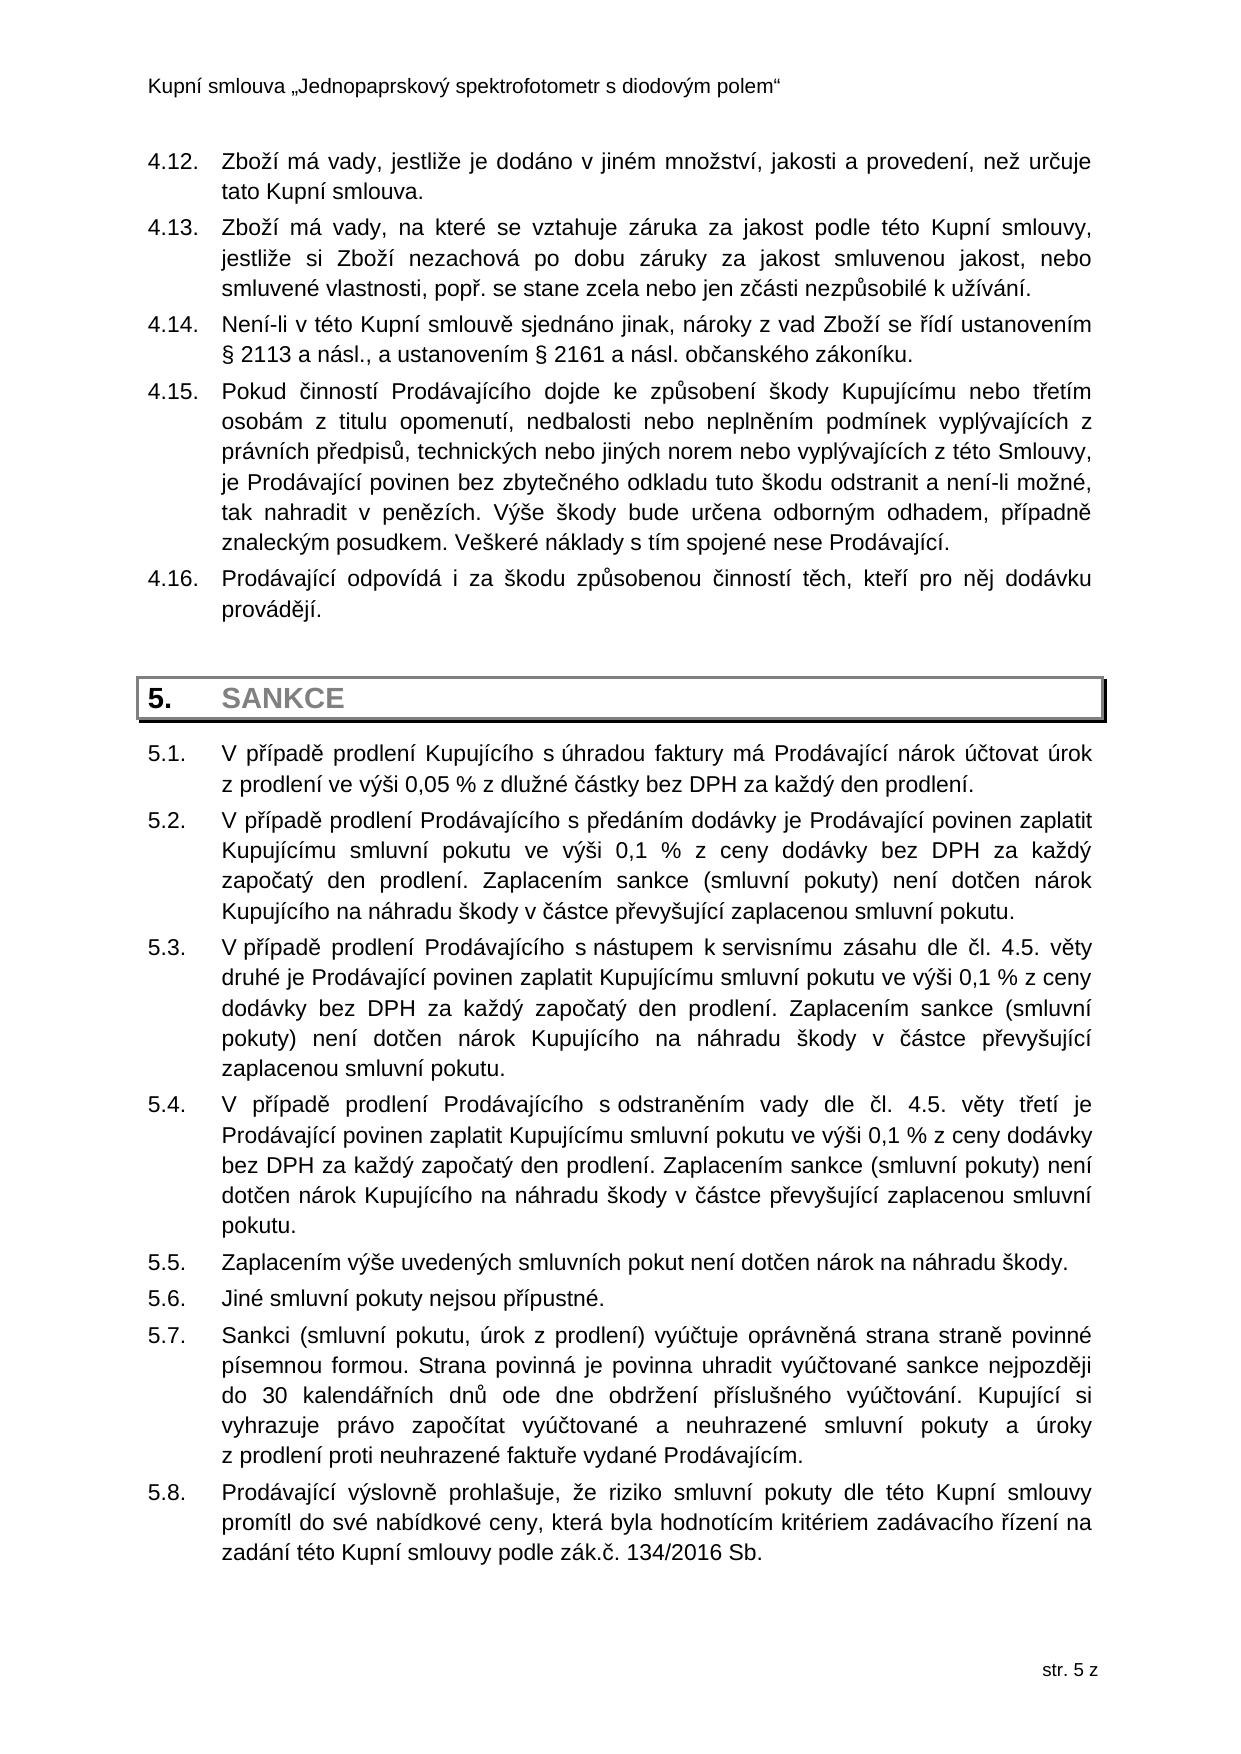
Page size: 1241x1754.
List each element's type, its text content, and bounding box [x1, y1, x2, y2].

text Sankci (smluvní pokutu, úrok z prodlení) vyúčtuje oprávněná strana straně povinné písemnou formou. Strana povinná je povinna uhradit vyúčtované sankce nejpozději do 30 kalendářních dnů ode dne obdržení příslušného vyúčtování. Kupující si vyhrazuje právo započítat vyúčtované a neuhrazené smluvní pokuty a úroky z prodlení proti neuhrazené faktuře vydané Prodávajícím. [148, 1322, 1093, 1469]
text V případě prodlení Prodávajícího s odstraněním vady dle čl. 4.5. věty třetí je Prodávající povinen zaplatit Kupujícímu smluvní pokutu ve výši 0,1 % z ceny dodávky bez DPH za každý započatý den prodlení. Zaplacením sankce (smluvní pokuty) není dotčen nárok Kupujícího na náhradu škody v částce převyšující zaplacenou smluvní pokutu. [148, 1091, 1093, 1238]
text Zboží má vady, na které se vztahuje záruka za jakost podle této Kupní smlouvy, jestliže si Zboží nezachová po dobu záruky za jakost smluvenou jakost, nebo smluvené vlastnosti, popř. se stane zcela nebo jen zčásti nezpůsobilé k užívání. [148, 214, 1093, 301]
text Prodávající výslovně prohlašuje, že riziko smluvní pokuty dle této Kupní smlouvy promítl do své nabídkové ceny, která byla hodnotícím kritériem zadávacího řízení na zadání této Kupní smlouvy podle zák.č. 134/2016 Sb. [148, 1479, 1093, 1566]
text V případě prodlení Kupujícího s úhradou faktury má Prodávající nárok účtovat úrok z prodlení ve výši 0,05 % z dlužné částky bez DPH za každý den prodlení. [148, 740, 1093, 797]
subtitle sankce [139, 679, 1101, 717]
text Jiné smluvní pokuty nejsou přípustné. [148, 1285, 1093, 1311]
text Pokud činností Prodávajícího dojde ke způsobení škody Kupujícímu nebo třetím osobám z titulu opomenutí, nedbalosti nebo neplněním podmínek vyplývajících z právních předpisů, technických nebo jiných norem nebo vyplývajících z této Smlouvy, je Prodávající povinen bez zbytečného odkladu tuto škodu odstranit a není-li možné, tak nahradit v penězích. Výše škody bude určena odborným odhadem, případně znaleckým posudkem. Veškeré náklady s tím spojené nese Prodávající. [148, 378, 1093, 555]
text Zboží má vady, jestliže je dodáno v jiném množství, jakosti a provedení, než určuje tato Kupní smlouva. [148, 148, 1093, 204]
text V případě prodlení Prodávajícího s předáním dodávky je Prodávající povinen zaplatit Kupujícímu smluvní pokutu ve výši 0,1 % z ceny dodávky bez DPH za každý započatý den prodlení. Zaplacením sankce (smluvní pokuty) není dotčen nárok Kupujícího na náhradu škody v částce převyšující zaplacenou smluvní pokutu. [148, 807, 1093, 924]
text Zaplacením výše uvedených smluvních pokut není dotčen nárok na náhradu škody. [148, 1249, 1093, 1275]
text Prodávající odpovídá i za škodu způsobenou činností těch, kteří pro něj dodávku provádějí. [148, 565, 1093, 622]
text Není-li v této Kupní smlouvě sjednáno jinak, nároky z vad Zboží se řídí ustanovením § 2113 a násl., a ustanovením § 2161 a násl. občanského zákoníku. [148, 311, 1093, 368]
text V případě prodlení Prodávajícího s nástupem k servisnímu zásahu dle čl. 4.5. věty druhé je Prodávající povinen zaplatit Kupujícímu smluvní pokutu ve výši 0,1 % z ceny dodávky bez DPH za každý započatý den prodlení. Zaplacením sankce (smluvní pokuty) není dotčen nárok Kupujícího na náhradu škody v částce převyšující zaplacenou smluvní pokutu. [148, 934, 1093, 1081]
